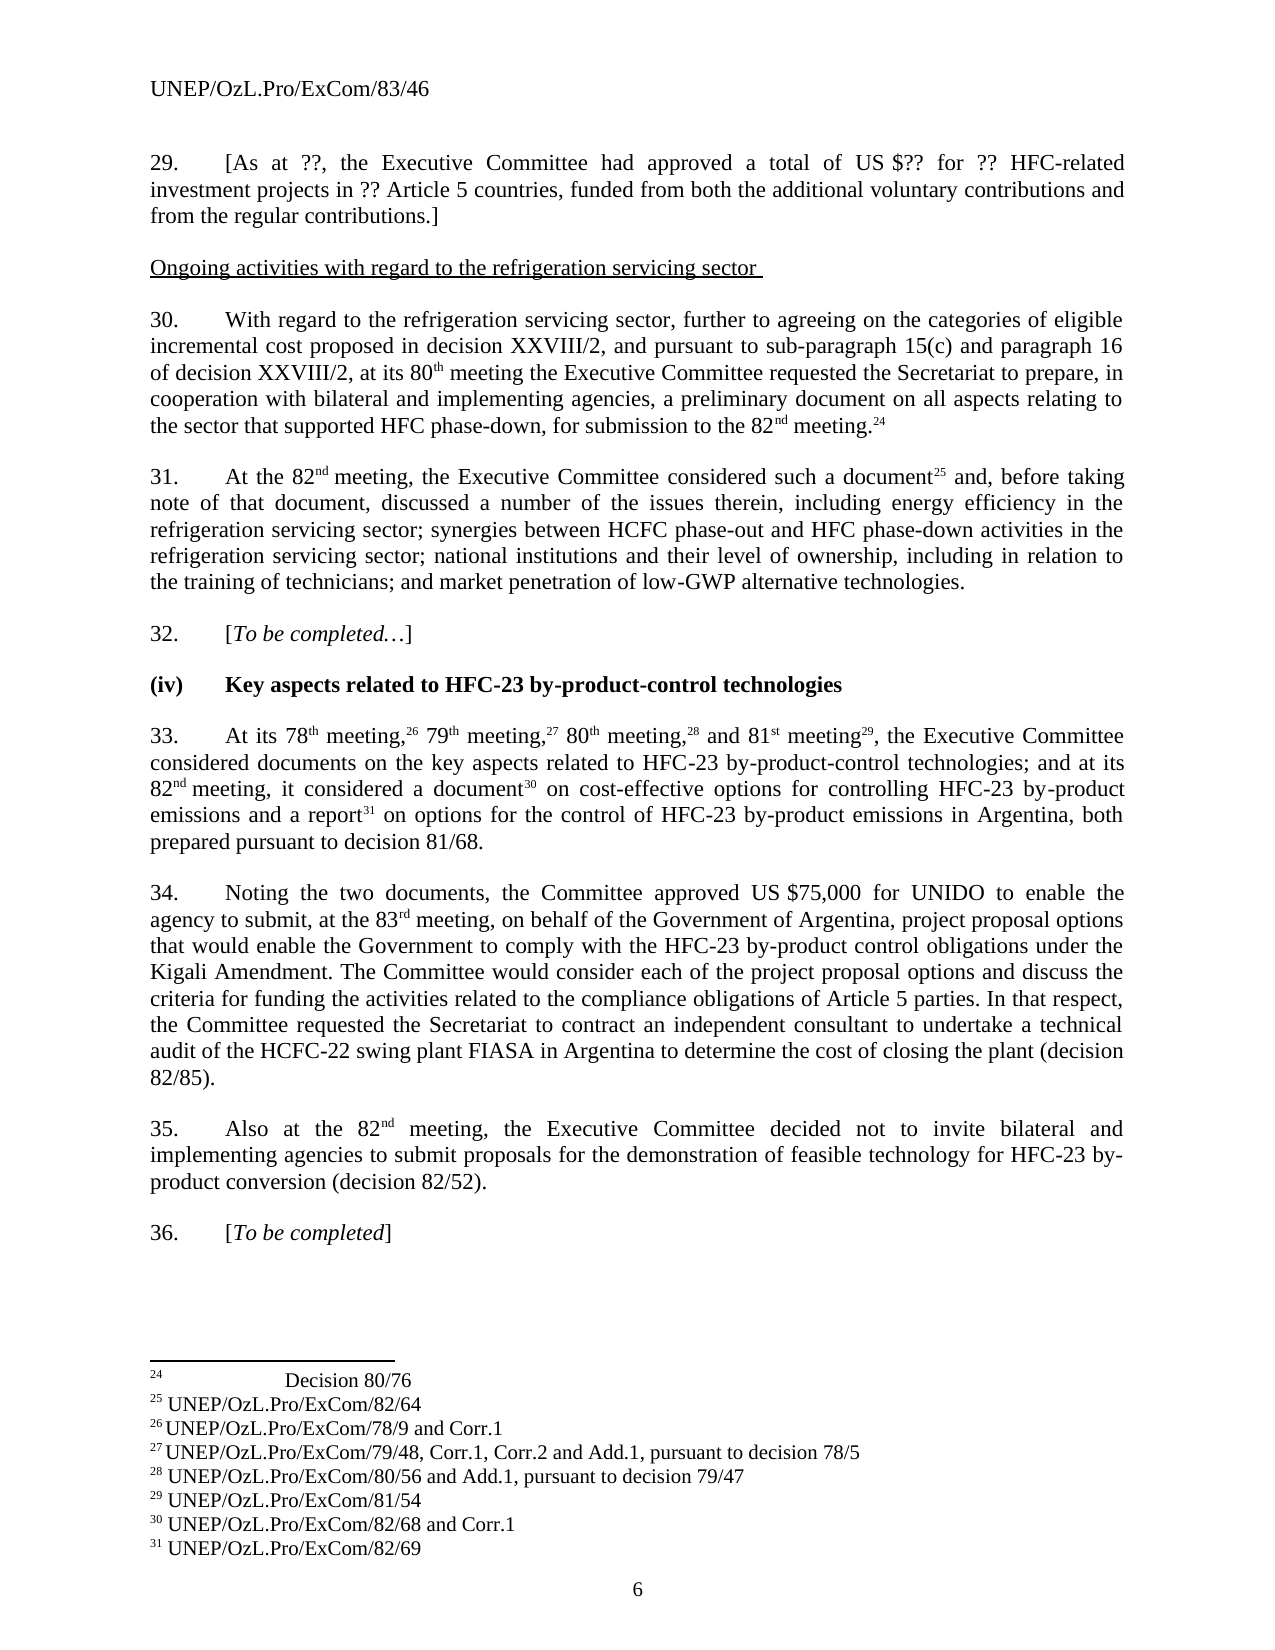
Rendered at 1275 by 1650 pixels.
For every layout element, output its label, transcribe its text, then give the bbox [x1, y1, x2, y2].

subtitle With regard to the refrigeration servicing sector, further to agreeing on the categories of eligible incremental cost proposed in decision XXVIII/2, and pursuant to sub-paragraph 15(c) and paragraph 16 of decision XXVIII/2, at its 80th meeting the Executive Committee requested the Secretariat to prepare, in cooperation with bilateral and implementing agencies, a preliminary document on all aspects relating to the sector that supported HFC phase-down, for submission to the 82nd meeting. [150, 306, 1125, 438]
subtitle Noting the two documents, the Committee approved US $75,000 for UNIDO to enable the agency to submit, at the 83rd meeting, on behalf of the Government of Argentina, project proposal options that would enable the Government to comply with the HFC-23 by-product control obligations under the Kigali Amendment. The Committee would consider each of the project proposal options and discuss the criteria for funding the activities related to the compliance obligations of Article 5 parties. In that respect, the Committee requested the Secretariat to contract an independent consultant to undertake a technical audit of the HCFC-22 swing plant FIASA in Argentina to determine the cost of closing the plant (decision 82/85). [150, 879, 1125, 1090]
subtitle [To be completed] [150, 1219, 1125, 1246]
subtitle At its 78th meeting, 79th meeting, 80th meeting, and 81st meeting, the Executive Committee considered documents on the key aspects related to HFC-23 by-product-control technologies; and at its 82nd meeting, it considered a document on cost-effective options for controlling HFC-23 by-product emissions and a report on options for the control of HFC-23 by-product emissions in Argentina, both prepared pursuant to decision 81/68. [150, 722, 1125, 854]
subtitle [As at ??, the Executive Committee had approved a total of US $?? for ?? HFC-related investment projects in ?? Article 5 countries, funded from both the additional voluntary contributions and from the regular contributions.] [150, 149, 1125, 228]
subtitle Key aspects related to HFC-23 by-product-control technologies [150, 671, 1125, 697]
subtitle Also at the 82nd meeting, the Executive Committee decided not to invite bilateral and implementing agencies to submit proposals for the demonstration of feasible technology for HFC-23 by-product conversion (decision 82/52). [150, 1115, 1125, 1194]
text Ongoing activities with regard to the refrigeration servicing sector [150, 253, 1125, 280]
subtitle [To be completed…] [150, 620, 1125, 646]
subtitle At the 82nd meeting, the Executive Committee considered such a document and, before taking note of that document, discussed a number of the issues therein, including energy efficiency in the refrigeration servicing sector; synergies between HCFC phase-out and HFC phase-down activities in the refrigeration servicing sector; national institutions and their level of ownership, including in relation to the training of technicians; and market penetration of low-GWP alternative technologies. [150, 463, 1125, 595]
